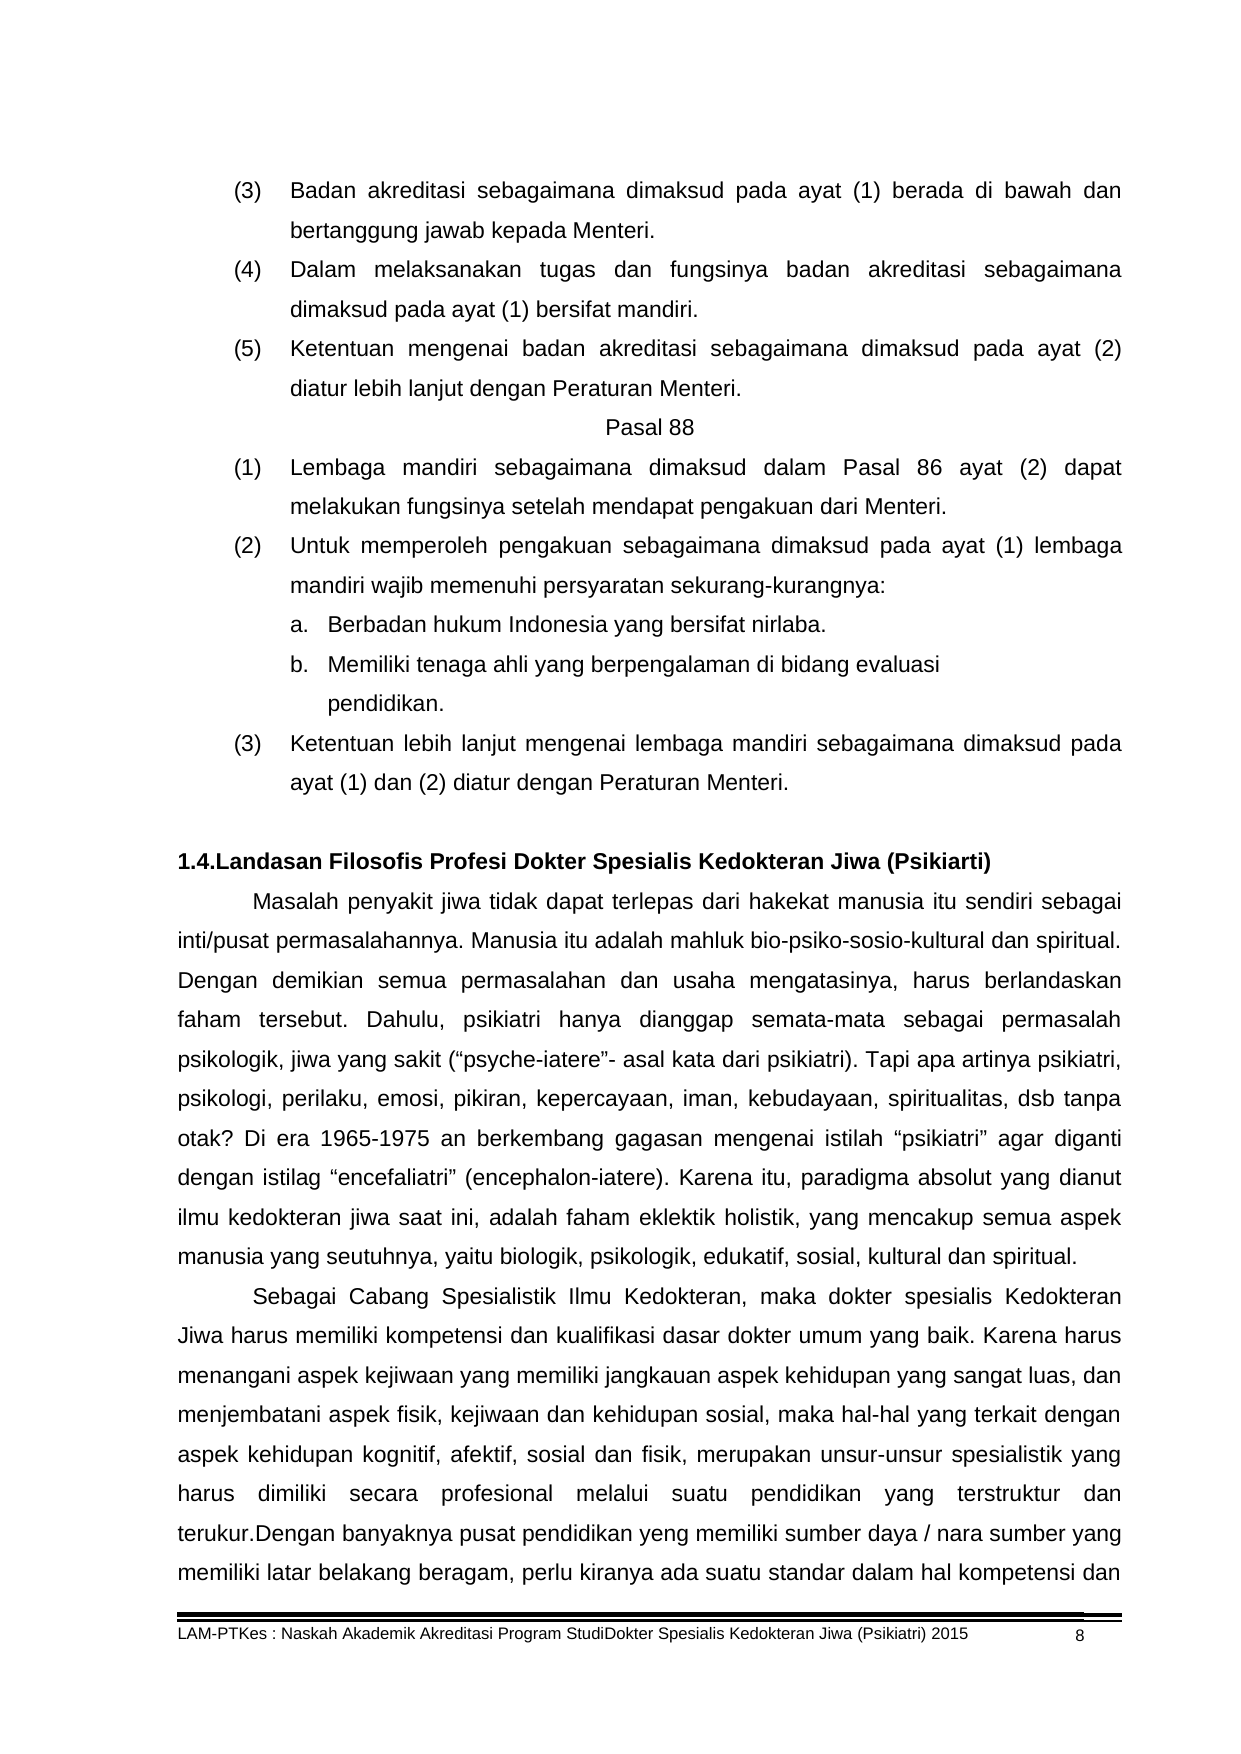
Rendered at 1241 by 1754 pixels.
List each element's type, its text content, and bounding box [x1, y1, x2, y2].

list Untuk memperoleh pengakuan sebagaimana dimaksud pada ayat (1) lembaga mandiri wajib memenuhi persyaratan sekurang-kurangnya: [233, 532, 1122, 598]
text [177, 1283, 1122, 1585]
text pendidikan. [290, 690, 1122, 717]
text 1.4.Landasan Filosofis Profesi Dokter Spesialis Kedokteran Jiwa (Psikiarti) [177, 848, 1122, 875]
list Dalam melaksanakan tugas dan fungsinya badan akreditasi sebagaimana dimaksud pada ayat (1) bersifat mandiri. [233, 256, 1122, 322]
list Lembaga mandiri sebagaimana dimaksud dalam Pasal 86 ayat (2) dapat melakukan fungsinya setelah mendapat pengakuan dari Menteri. [233, 453, 1122, 519]
text Pasal 88 [177, 414, 1122, 440]
text Masalah penyakit jiwa tidak dapat terlepas dari hakekat manusia itu sendiri sebagai inti/pusat permasalahannya. Manusia itu adalah mahluk bio-psiko-sosio-kultural dan spiritual. Dengan demikian semua permasalahan dan usaha mengatasinya, harus berlandaskan faham tersebut. Dahulu, psikiatri hanya dianggap semata-mata sebagai permasalah psikologik, jiwa yang sakit (“psyche-iatere”- asal kata dari psikiatri). Tapi apa artinya psikiatri, psikologi, perilaku, emosi, pikiran, kepercayaan, iman, kebudayaan, spiritualitas, dsb tanpa otak? Di era 1965-1975 an berkembang gagasan mengenai istilah “psikiatri” agar diganti dengan istilag “encefaliatri” (encephalon-iatere). Karena itu, paradigma absolut yang dianut ilmu kedokteran jiwa saat ini, adalah faham eklektik holistik, yang mencakup semua aspek manusia yang seutuhnya, yaitu biologik, psikologik, edukatif, sosial, kultural dan spiritual. [177, 888, 1122, 1269]
text b. Memiliki tenaga ahli yang berpengalaman di bidang evaluasi [290, 651, 1122, 677]
text a. Berbadan hukum Indonesia yang bersifat nirlaba. [290, 611, 1122, 638]
list Badan akreditasi sebagaimana dimaksud pada ayat (1) berada di bawah dan bertanggung jawab kepada Menteri. [233, 177, 1122, 243]
list Ketentuan mengenai badan akreditasi sebagaimana dimaksud pada ayat (2) diatur lebih lanjut dengan Peraturan Menteri. [233, 335, 1122, 401]
list Ketentuan lebih lanjut mengenai lembaga mandiri sebagaimana dimaksud pada ayat (1) dan (2) diatur dengan Peraturan Menteri. [233, 730, 1122, 796]
